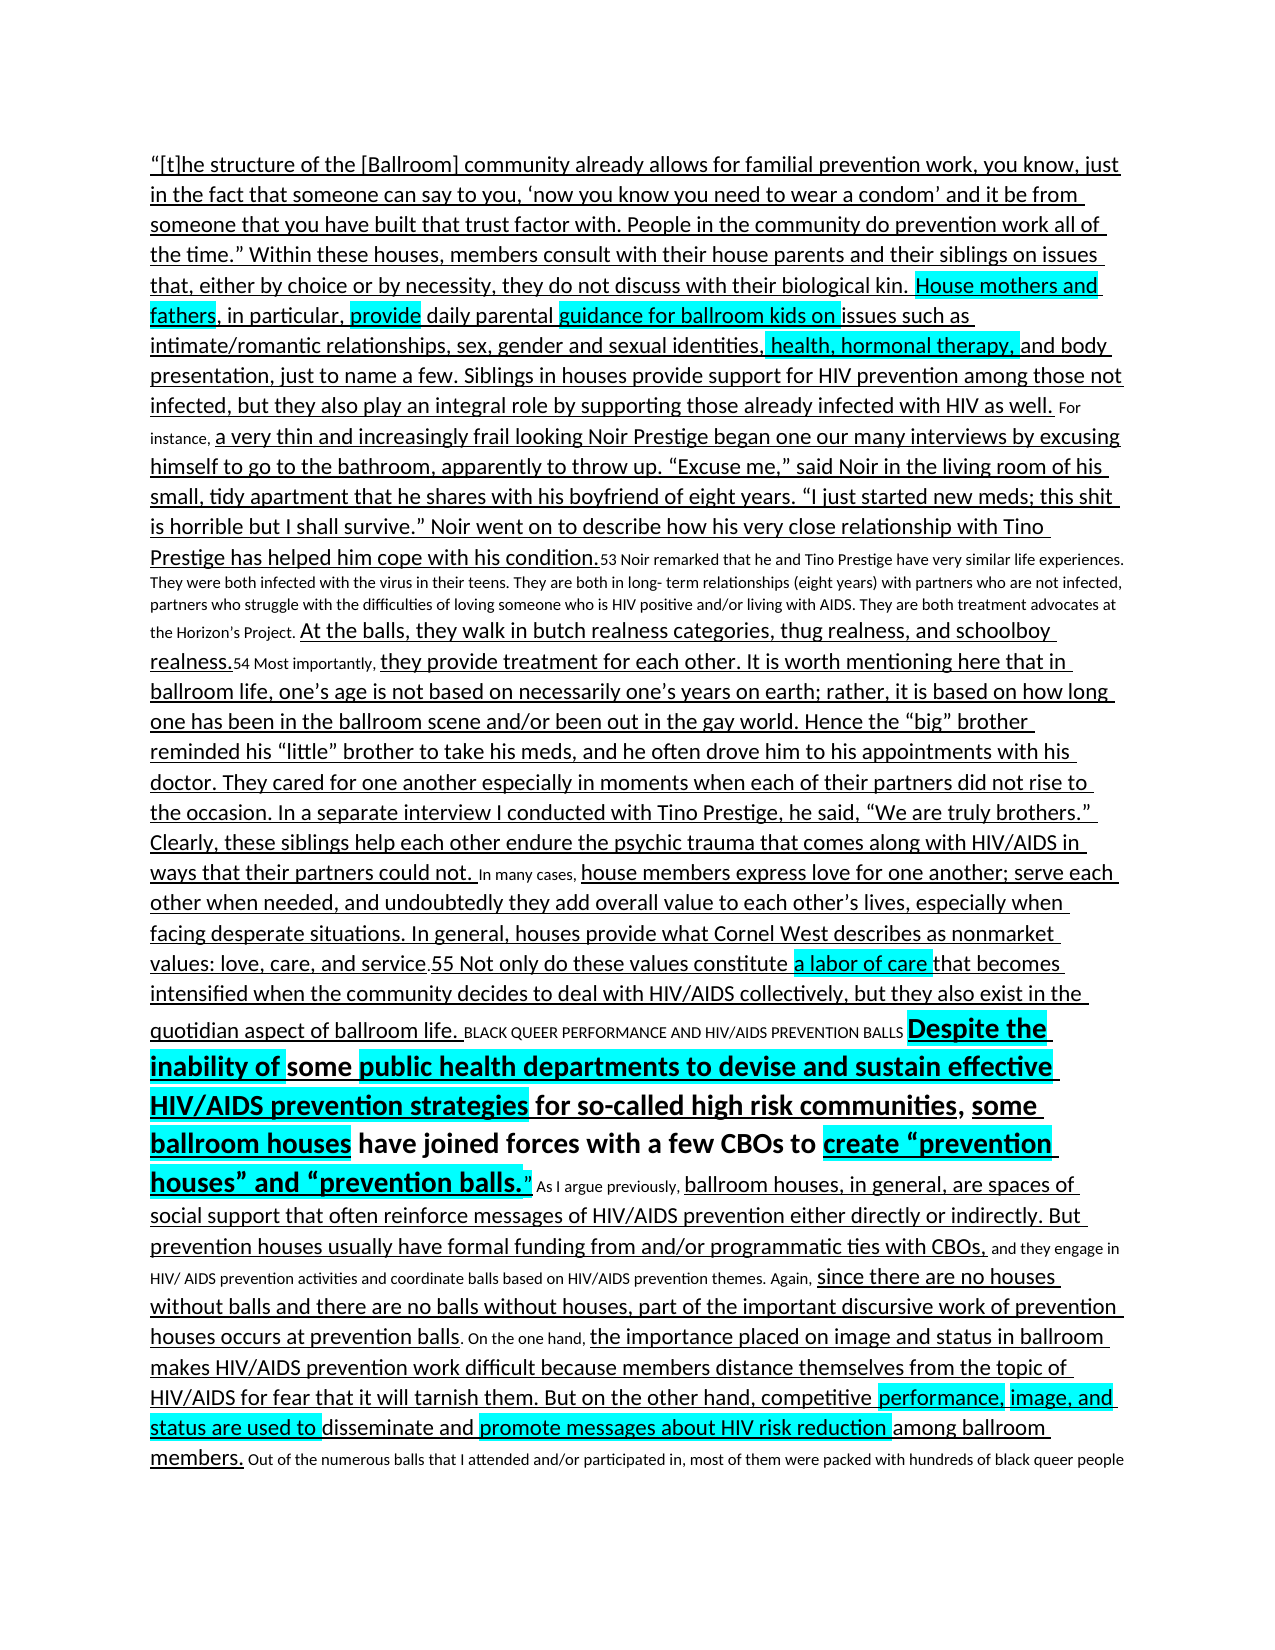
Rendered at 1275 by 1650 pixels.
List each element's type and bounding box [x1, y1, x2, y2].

text [150, 150, 1125, 1471]
